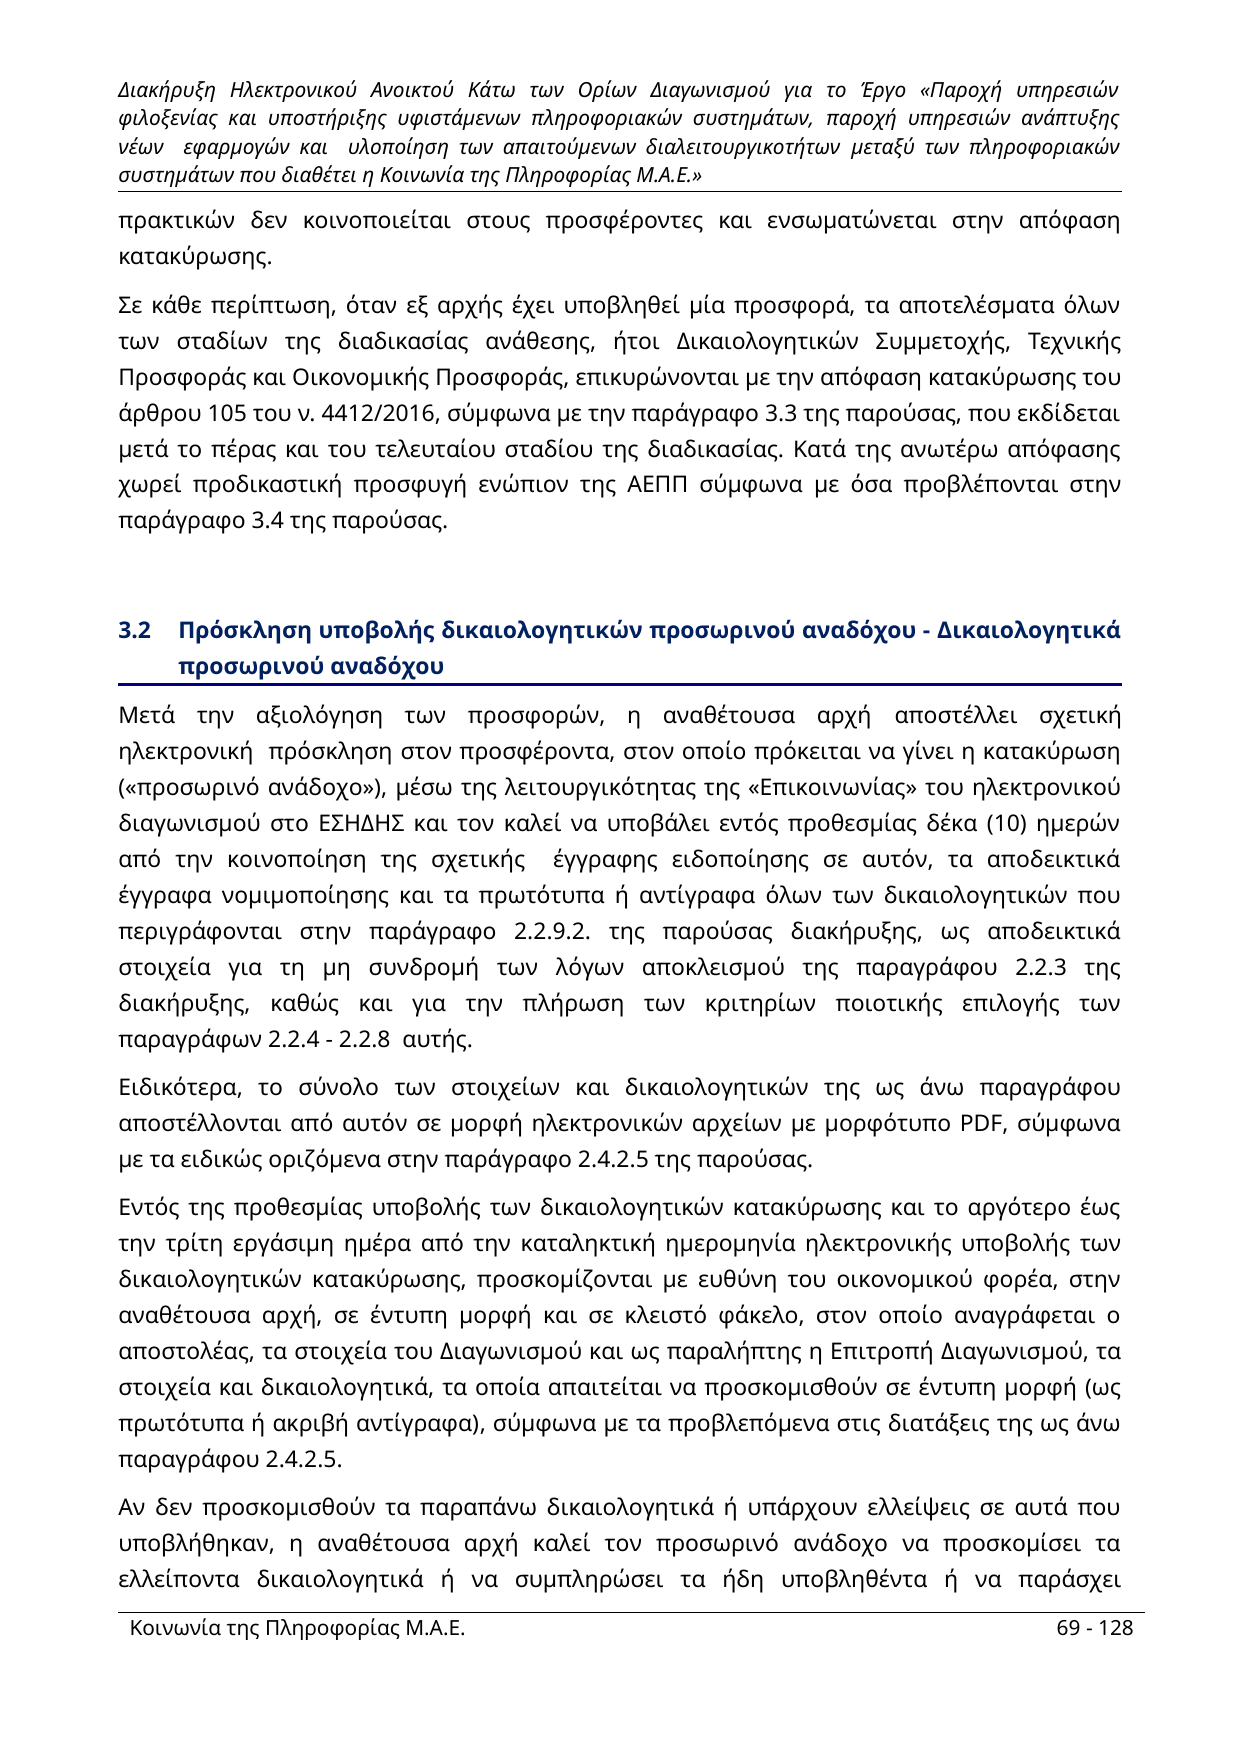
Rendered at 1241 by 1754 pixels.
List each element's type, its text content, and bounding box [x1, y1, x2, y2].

text Μετά την αξιολόγηση των προσφορών, η αναθέτουσα αρχή αποστέλλει σχετική ηλεκτρονική πρόσκληση στον προσφέροντα, στον οποίο πρόκειται να γίνει η κατακύρωση («προσωρινό ανάδοχο»), μέσω της λειτουργικότητας της «Επικοινωνίας» του ηλεκτρονικού διαγωνισμού στο ΕΣΗΔΗΣ και τον καλεί να υποβάλει εντός προθεσμίας δέκα (10) ημερών από την κοινοποίηση της σχετικής έγγραφης ειδοποίησης σε αυτόν, τα αποδεικτικά έγγραφα νομιμοποίησης και τα πρωτότυπα ή αντίγραφα όλων των δικαιολογητικών που περιγράφονται στην παράγραφο 2.2.9.2. της παρούσας διακήρυξης, ως αποδεικτικά στοιχεία για τη μη συνδρομή των λόγων αποκλεισμού της παραγράφου 2.2.3 της διακήρυξης, καθώς και για την πλήρωση των κριτηρίων ποιοτικής επιλογής των παραγράφων 2.2.4 - 2.2.8 αυτής. [118, 699, 1122, 1054]
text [118, 204, 1122, 272]
text Ειδικότερα, το σύνολο των στοιχείων και δικαιολογητικών της ως άνω παραγράφου αποστέλλονται από αυτόν σε μορφή ηλεκτρονικών αρχείων με μορφότυπο PDF, σύμφωνα με τα ειδικώς οριζόμενα στην παράγραφο 2.4.2.5 της παρούσας. [118, 1071, 1122, 1174]
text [118, 1491, 1122, 1594]
text Εντός της προθεσμίας υποβολής των δικαιολογητικών κατακύρωσης και το αργότερο έως την τρίτη εργάσιμη ημέρα από την καταληκτική ημερομηνία ηλεκτρονικής υποβολής των δικαιολογητικών κατακύρωσης, προσκομίζονται με ευθύνη του οικονομικού φορέα, στην αναθέτουσα αρχή, σε έντυπη μορφή και σε κλειστό φάκελο, στον οποίο αναγράφεται ο αποστολέας, τα στοιχεία του Διαγωνισμού και ως παραλήπτης η Επιτροπή Διαγωνισμού, τα στοιχεία και δικαιολογητικά, τα οποία απαιτείται να προσκομισθούν σε έντυπη μορφή (ως πρωτότυπα ή ακριβή αντίγραφα), σύμφωνα με τα προβλεπόμενα στις διατάξεις της ως άνω παραγράφου 2.4.2.5. [118, 1191, 1122, 1474]
subtitle Πρόσκληση υποβολής δικαιολογητικών προσωρινού αναδόχου - Δικαιολογητικά προσωρινού αναδόχου [118, 614, 1122, 683]
text Σε κάθε περίπτωση, όταν εξ αρχής έχει υποβληθεί μία προσφορά, τα αποτελέσματα όλων των σταδίων της διαδικασίας ανάθεσης, ήτοι Δικαιολογητικών Συμμετοχής, Τεχνικής Προσφοράς και Οικονομικής Προσφοράς, επικυρώνονται με την απόφαση κατακύρωσης του άρθρου 105 του ν. 4412/2016, σύμφωνα με την παράγραφο 3.3 της παρούσας, που εκδίδεται μετά το πέρας και του τελευταίου σταδίου της διαδικασίας. Κατά της ανωτέρω απόφασης χωρεί προδικαστική προσφυγή ενώπιον της ΑΕΠΠ σύμφωνα με όσα προβλέπονται στην παράγραφο 3.4 της παρούσας. [118, 289, 1122, 536]
